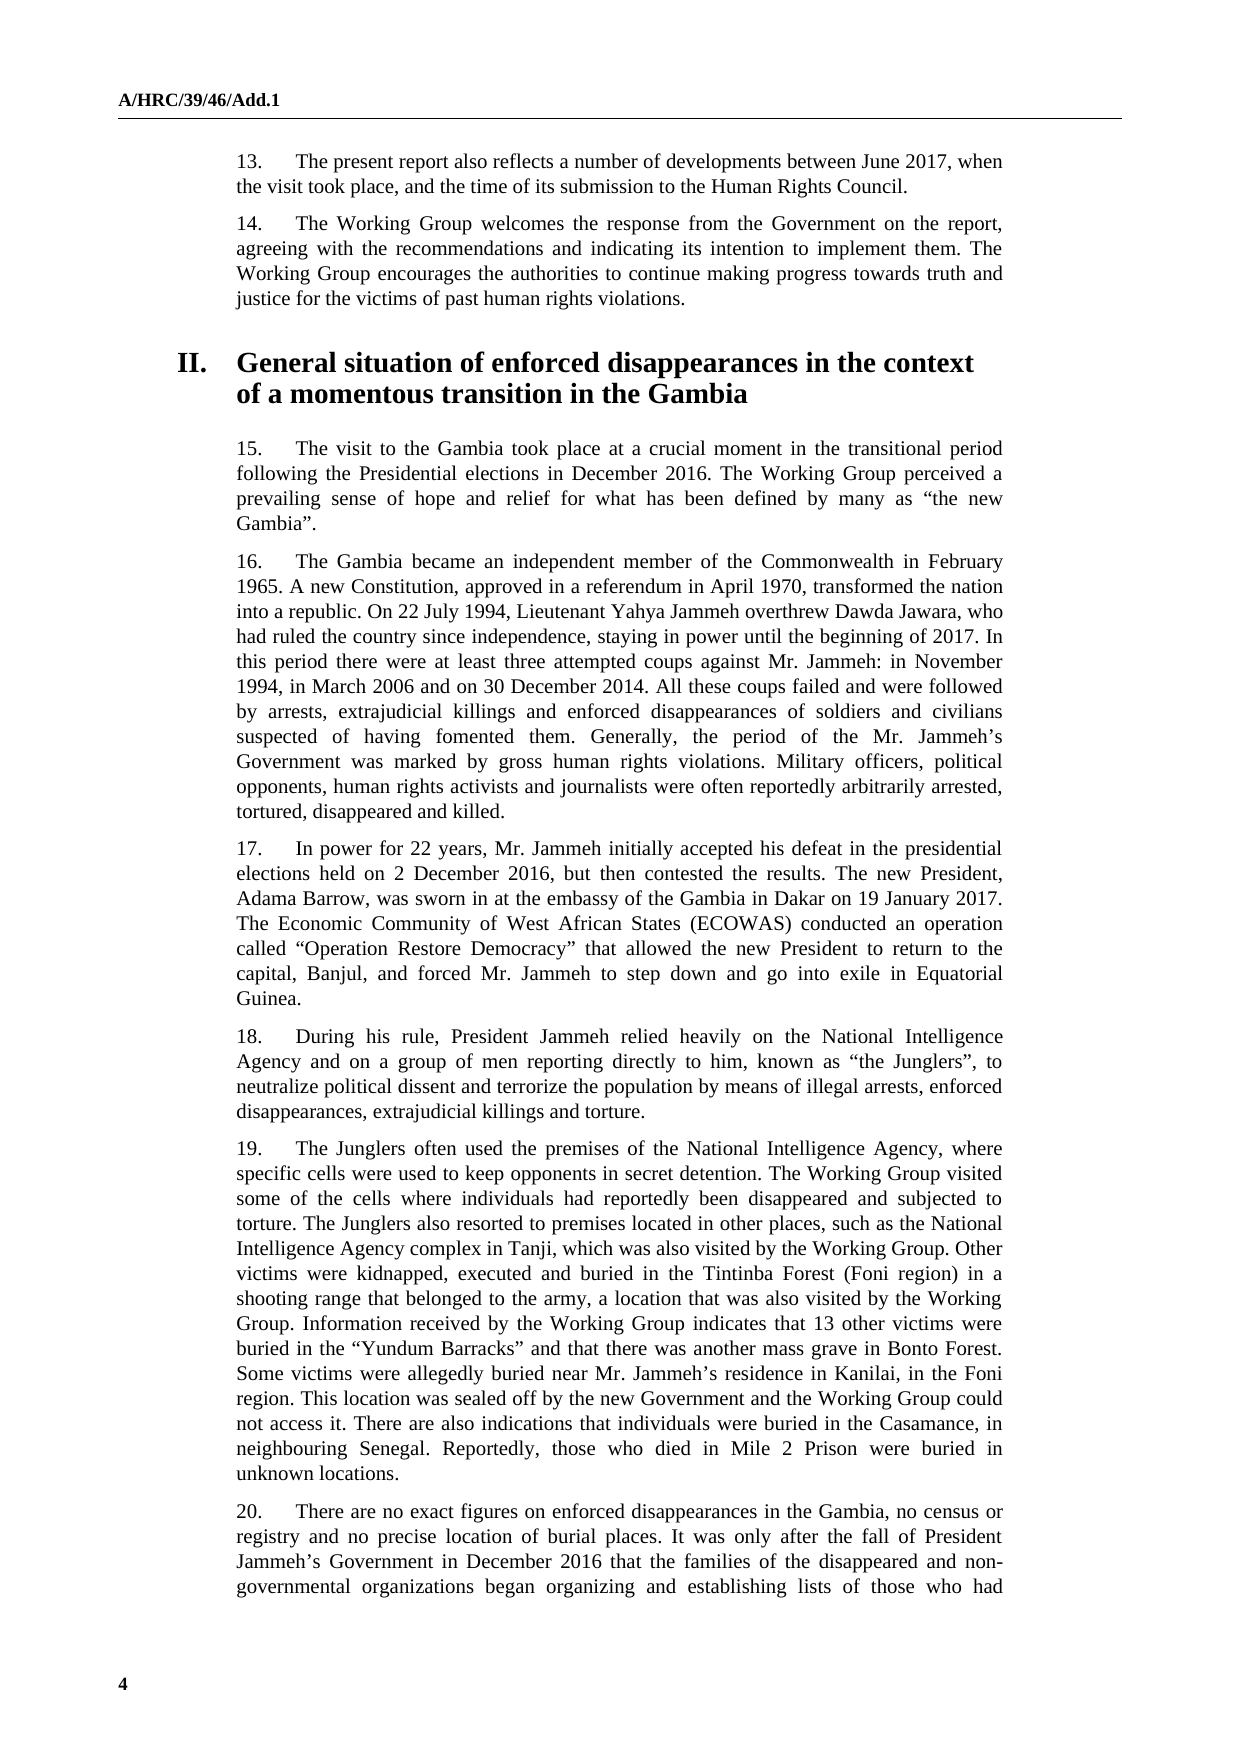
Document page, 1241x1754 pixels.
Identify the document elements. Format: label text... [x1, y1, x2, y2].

text 18. During his rule, President Jammeh relied heavily on the National Intelligence Agency and on a group of men reporting directly to him, known as “the Junglers”, to neutralize political dissent and terrorize the population by means of illegal arrests, enforced disappearances, extrajudicial killings and torture. [236, 1023, 1004, 1123]
text 15. The visit to the Gambia took place at a crucial moment in the transitional period following the Presidential elections in December 2016. The Working Group perceived a prevailing sense of hope and relief for what has been defined by many as “the new Gambia”. [236, 435, 1004, 535]
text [236, 1498, 1004, 1598]
text 13. The present report also reflects a number of developments between June 2017, when the visit took place, and the time of its submission to the Human Rights Council. [236, 148, 1004, 198]
text 14. The Working Group welcomes the response from the Government on the report, agreeing with the recommendations and indicating its intention to implement them. The Working Group encourages the authorities to continue making progress towards truth and justice for the victims of past human rights violations. [236, 210, 1004, 310]
text 17. In power for 22 years, Mr. Jammeh initially accepted his defeat in the presidential elections held on 2 December 2016, but then contested the results. The new President, Adama Barrow, was sworn in at the embassy of the Gambia in Dakar on 19 January 2017. The Economic Community of West African States (ECOWAS) conducted an operation called “Operation Restore Democracy” that allowed the new President to return to the capital, Banjul, and forced Mr. Jammeh to step down and go into exile in Equatorial Guinea. [236, 835, 1004, 1010]
text 16. The Gambia became an independent member of the Commonwealth in February 1965. A new Constitution, approved in a referendum in April 1970, transformed the nation into a republic. On 22 July 1994, Lieutenant Yahya Jammeh overthrew Dawda Jawara, who had ruled the country since independence, staying in power until the beginning of 2017. In this period there were at least three attempted coups against Mr. Jammeh: in November 1994, in March 2006 and on 30 December 2014. All these coups failed and were followed by arrests, extrajudicial killings and enforced disappearances of soldiers and civilians suspected of having fomented them. Generally, the period of the Mr. Jammeh’s Government was marked by gross human rights violations. Military officers, political opponents, human rights activists and journalists were often reportedly arbitrarily arrested, tortured, disappeared and killed. [236, 548, 1004, 823]
text II. General situation of enforced disappearances in the context of a momentous transition in the Gambia [118, 348, 1004, 410]
text 19. The Junglers often used the premises of the National Intelligence Agency, where specific cells were used to keep opponents in secret detention. The Working Group visited some of the cells where individuals had reportedly been disappeared and subjected to torture. The Junglers also resorted to premises located in other places, such as the National Intelligence Agency complex in Tanji, which was also visited by the Working Group. Other victims were kidnapped, executed and buried in the Tintinba Forest (Foni region) in a shooting range that belonged to the army, a location that was also visited by the Working Group. Information received by the Working Group indicates that 13 other victims were buried in the “Yundum Barracks” and that there was another mass grave in Bonto Forest. Some victims were allegedly buried near Mr. Jammeh’s residence in Kanilai, in the Foni region. This location was sealed off by the new Government and the Working Group could not access it. There are also indications that individuals were buried in the Casamance, in neighbouring Senegal. Reportedly, those who died in Mile 2 Prison were buried in unknown locations. [236, 1135, 1004, 1485]
